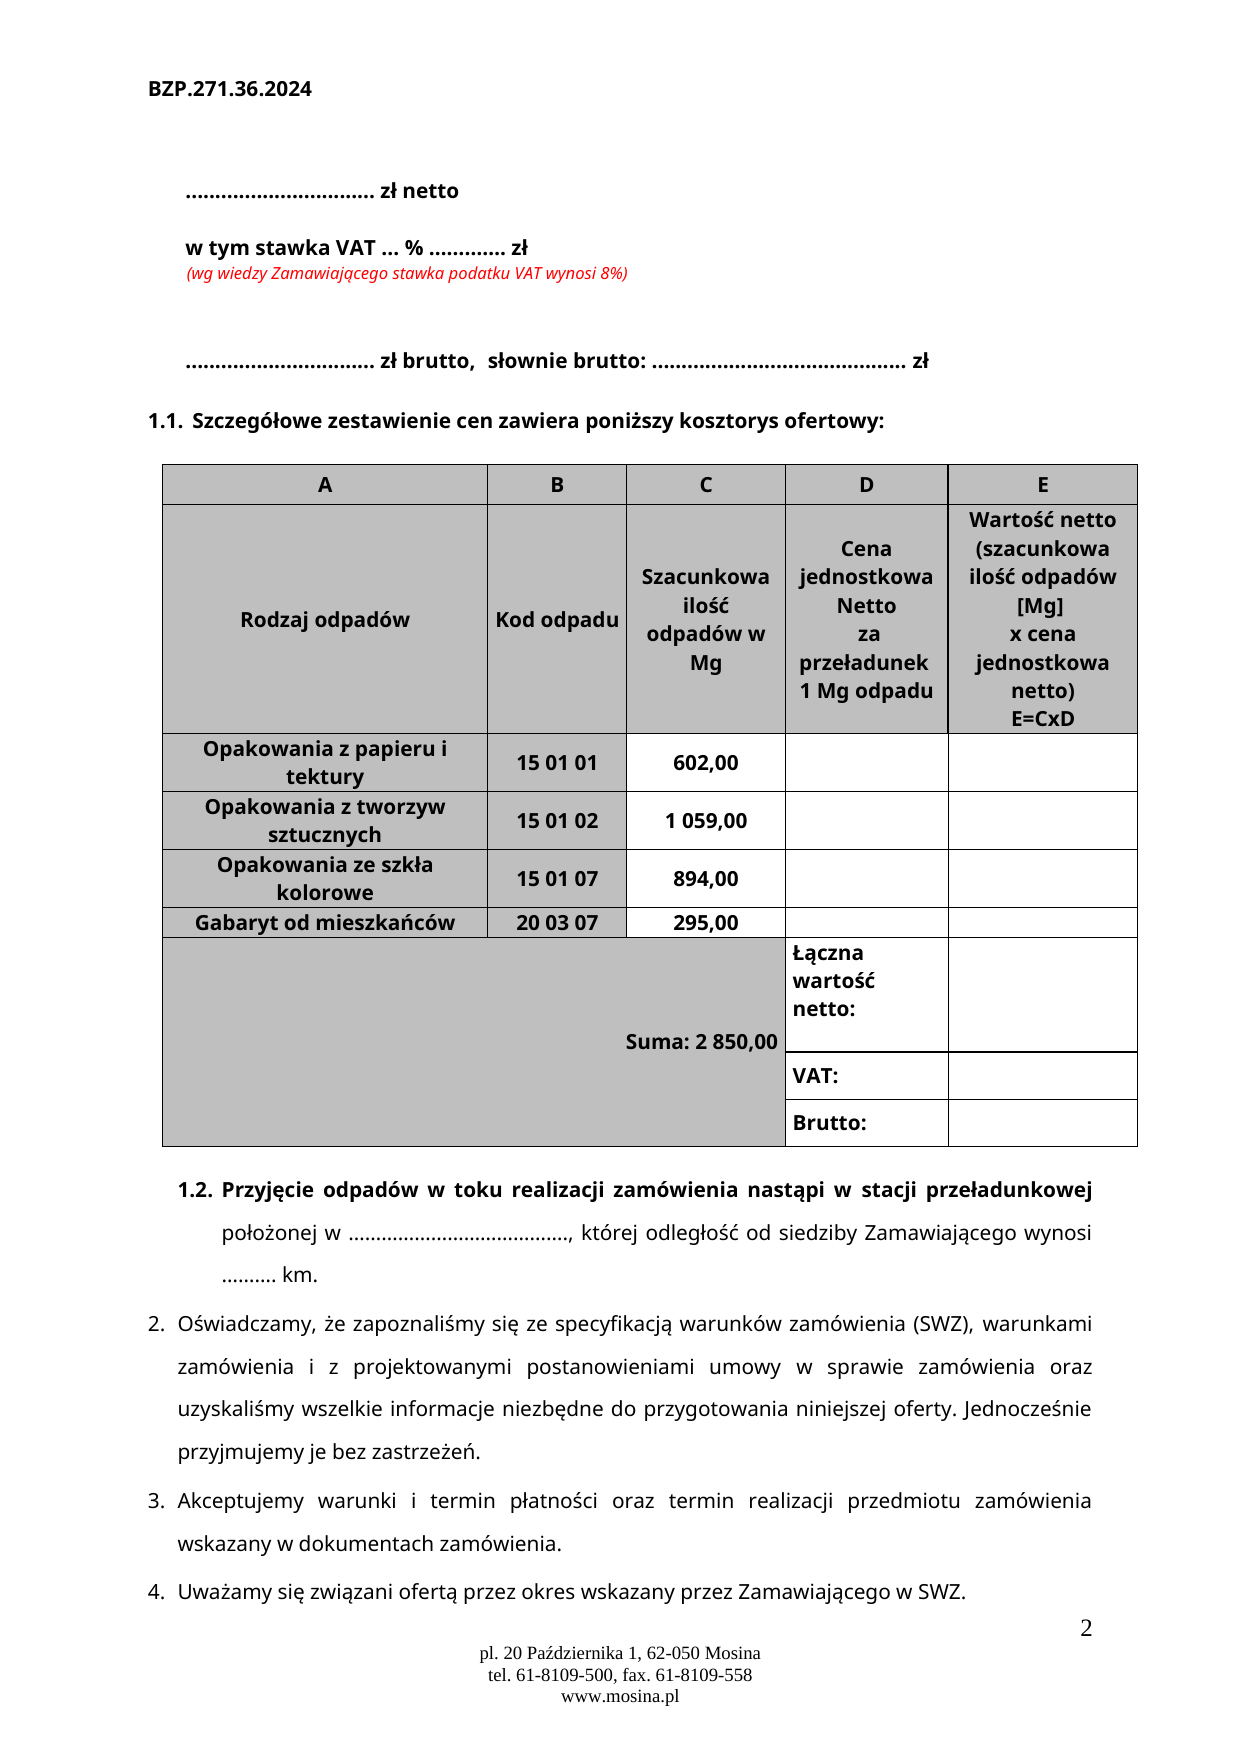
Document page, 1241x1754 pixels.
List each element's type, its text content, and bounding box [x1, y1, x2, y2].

table_cell 20 03 07 [488, 908, 626, 937]
table_cell Opakowania z tworzyw sztucznych [163, 792, 487, 849]
table_cell 894,00 [627, 850, 785, 907]
table_cell Kod odpadu [488, 505, 626, 733]
table_cell 602,00 [627, 734, 785, 791]
table_cell [949, 792, 1137, 849]
table_cell Łączna wartość netto: [786, 938, 948, 1051]
table_cell 15 01 07 [488, 850, 626, 907]
table_cell Suma: 2 850,00 [163, 938, 785, 1146]
table_cell Opakowania z papieru i tektury [163, 734, 487, 791]
table_cell 1 059,00 [627, 792, 785, 849]
table_header C [627, 465, 785, 504]
table_cell [786, 792, 948, 849]
table_cell [949, 1053, 1137, 1099]
table_cell 15 01 01 [488, 734, 626, 791]
table_cell 15 01 02 [488, 792, 626, 849]
table_cell [949, 938, 1137, 1051]
table_cell Opakowania ze szkła kolorowe [163, 850, 487, 907]
list Akceptujemy warunki i termin płatności oraz termin realizacji przedmiotu zamówienia wskazany w dokumentach zamówienia. [148, 1486, 1093, 1557]
table_header E [949, 465, 1137, 504]
table_cell [786, 850, 948, 907]
list ................................ zł brutto, słownie brutto: ........................................... zł [185, 347, 1093, 375]
table_cell Szacunkowa ilość odpadów w Mg [627, 505, 785, 733]
table_cell [786, 908, 948, 937]
table_header A [163, 465, 487, 504]
table_cell VAT: [786, 1053, 948, 1099]
table_cell [949, 1100, 1137, 1146]
list Uważamy się związani ofertą przez okres wskazany przez Zamawiającego w SWZ. [148, 1577, 1093, 1606]
table_cell Wartość netto (szacunkowa ilość odpadów [Mg] x cena jednostkowa netto) E=CxD [949, 505, 1137, 733]
table_cell [949, 908, 1137, 937]
text (wg wiedzy Zamawiającego stawka podatku VAT wynosi 8%) [148, 261, 1090, 284]
table_cell [949, 734, 1137, 791]
table_cell 295,00 [627, 908, 785, 937]
table_cell Cena jednostkowa Netto za przeładunek 1 Mg odpadu [786, 505, 947, 733]
text 1.1. Szczegółowe zestawienie cen zawiera poniższy kosztorys ofertowy: [148, 406, 1093, 435]
table_cell Rodzaj odpadów [163, 505, 487, 733]
table_cell Gabaryt od mieszkańców [163, 908, 487, 937]
list ................................ zł netto [185, 176, 1093, 204]
table_cell [949, 850, 1137, 907]
table_header B [488, 465, 626, 504]
text w tym stawka VAT ... % …………. zł [148, 233, 1090, 261]
table_cell [786, 734, 948, 791]
list Oświadczamy, że zapoznaliśmy się ze specyfikacją warunków zamówienia (SWZ), warunkami zamówienia i z projektowanymi postanowieniami umowy w sprawie zamówienia oraz uzyskaliśmy wszelkie informacje niezbędne do przygotowania niniejszej oferty. Jednocześnie przyjmujemy je bez zastrzeżeń. [148, 1309, 1093, 1466]
table_header D [786, 465, 947, 504]
table_cell Brutto: [786, 1100, 948, 1146]
list 1.2. Przyjęcie odpadów w toku realizacji zamówienia nastąpi w stacji przeładunkowej położonej w …………………………………., której odległość od siedziby Zamawiającego wynosi ………. km. [177, 1175, 1093, 1289]
